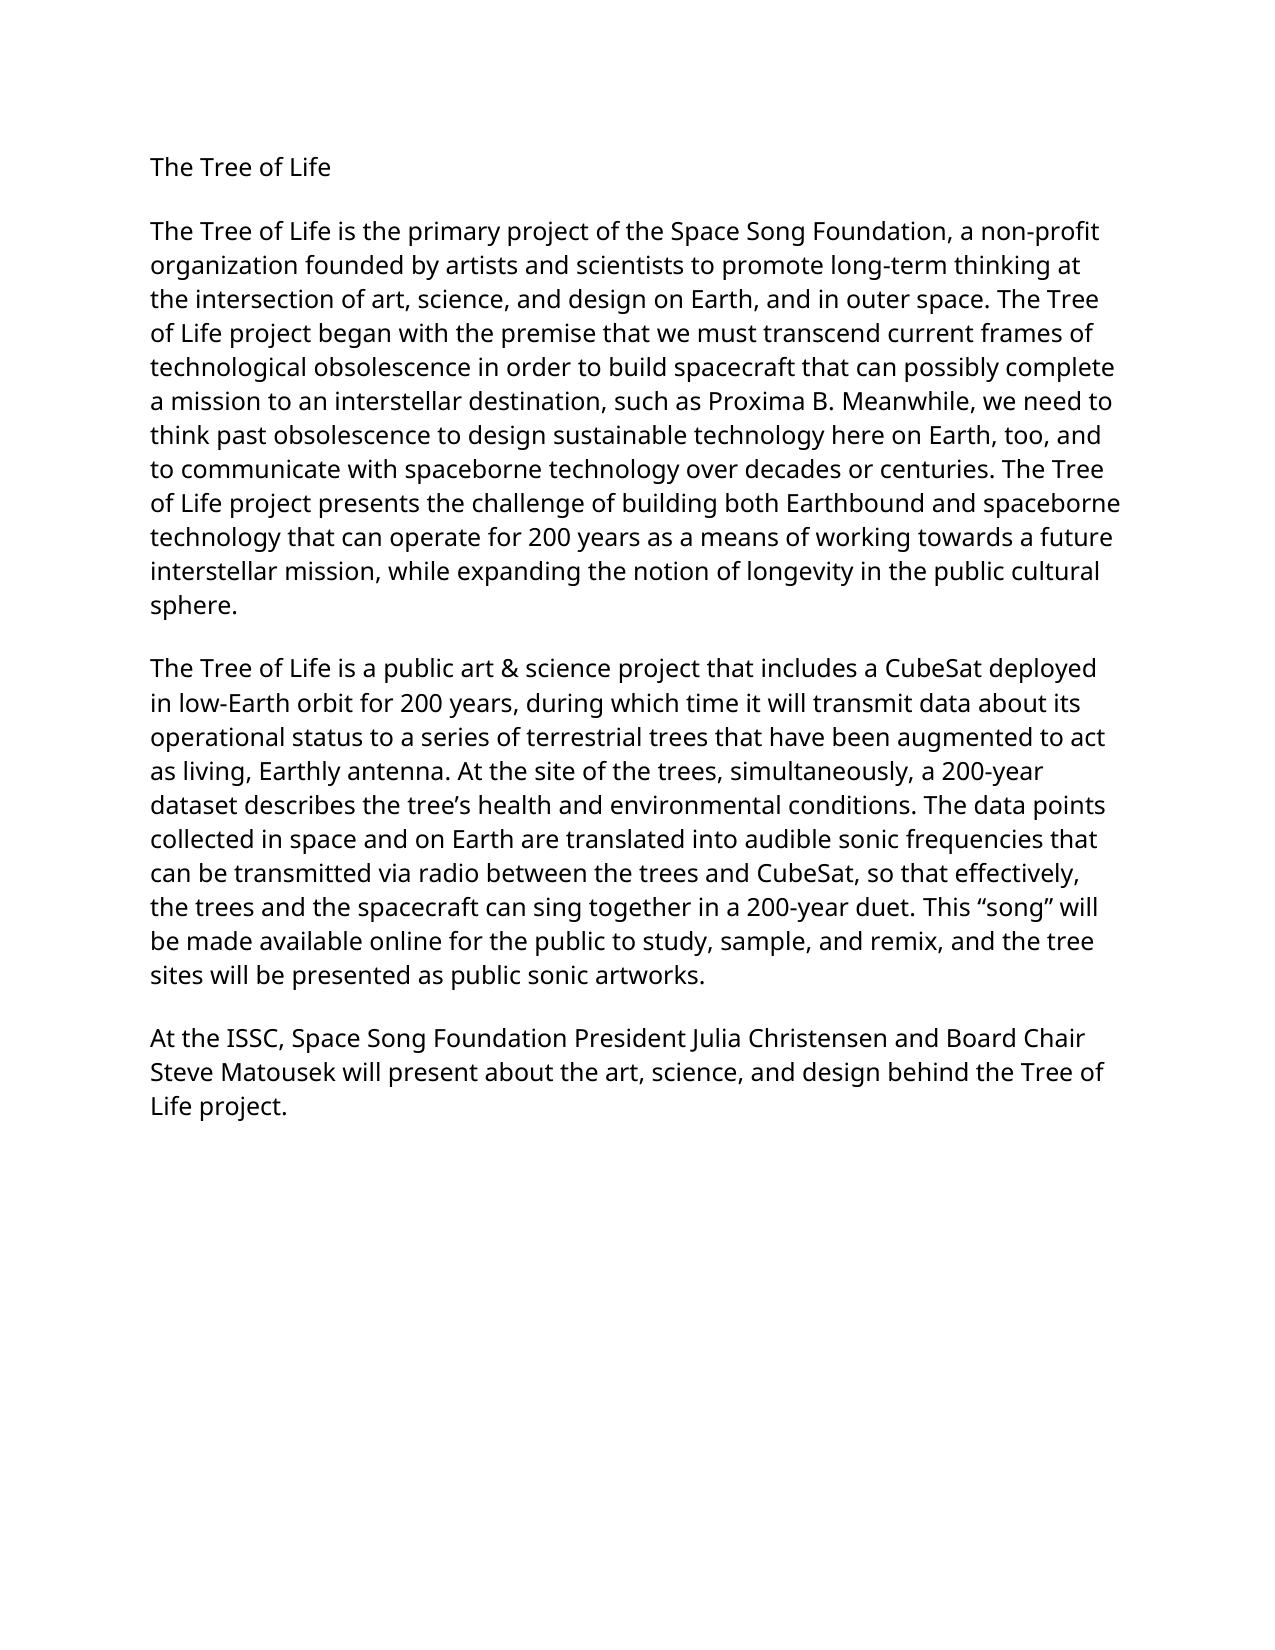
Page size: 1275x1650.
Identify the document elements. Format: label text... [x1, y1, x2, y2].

text The Tree of Life is the primary project of the Space Song Foundation, a non-profit organization founded by artists and scientists to promote long-term thinking at the intersection of art, science, and design on Earth, and in outer space. The Tree of Life project began with the premise that we must transcend current frames of technological obsolescence in order to build spacecraft that can possibly complete a mission to an interstellar destination, such as Proxima B. Meanwhile, we need to think past obsolescence to design sustainable technology here on Earth, too, and to communicate with spaceborne technology over decades or centuries. The Tree of Life project presents the challenge of building both Earthbound and spaceborne technology that can operate for 200 years as a means of working towards a future interstellar mission, while expanding the notion of longevity in the public cultural sphere. [150, 213, 1125, 622]
text The Tree of Life [150, 150, 1125, 184]
text At the ISSC, Space Song Foundation President Julia Christensen and Board Chair Steve Matousek will present about the art, science, and design behind the Tree of Life project. [150, 1021, 1125, 1123]
text The Tree of Life is a public art & science project that includes a CubeSat deployed in low-Earth orbit for 200 years, during which time it will transmit data about its operational status to a series of terrestrial trees that have been augmented to act as living, Earthly antenna. At the site of the trees, simultaneously, a 200-year dataset describes the tree’s health and environmental conditions. The data points collected in space and on Earth are translated into audible sonic frequencies that can be transmitted via radio between the trees and CubeSat, so that effectively, the trees and the spacecraft can sing together in a 200-year duet. This “song” will be made available online for the public to study, sample, and remix, and the tree sites will be presented as public sonic artworks. [150, 651, 1125, 992]
